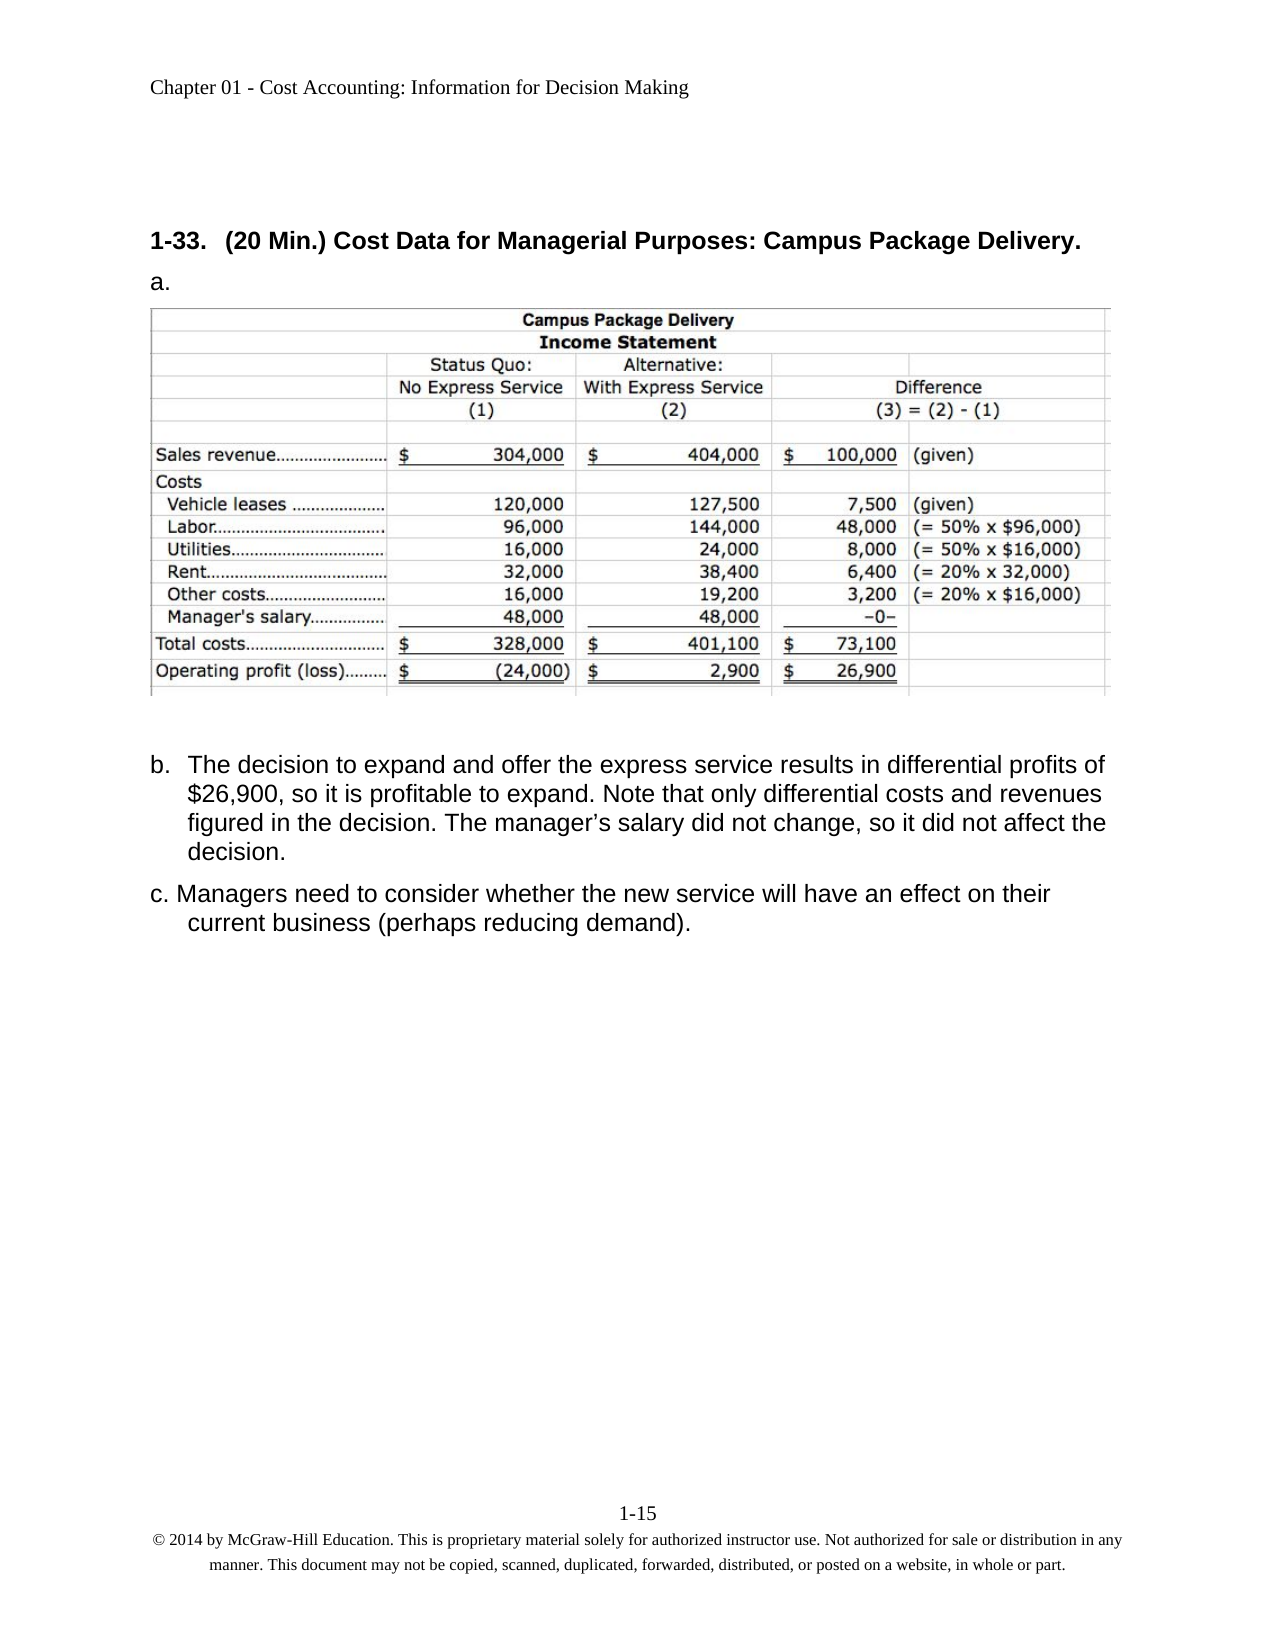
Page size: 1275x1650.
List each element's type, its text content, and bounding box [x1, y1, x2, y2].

picture [150, 308, 1111, 696]
text a. [150, 267, 1125, 296]
text c. Managers need to consider whether the new service will have an effect on their current business (perhaps reducing demand). [150, 879, 1125, 937]
text (20 Min.) Cost Data for Managerial Purposes: Campus Package Delivery. [150, 229, 1125, 254]
text b. The decision to expand and offer the express service results in differential profits of $26,900, so it is profitable to expand. Note that only differential costs and revenues figured in the decision. The manager’s salary did not change, so it did not affect the decision. [150, 750, 1125, 866]
